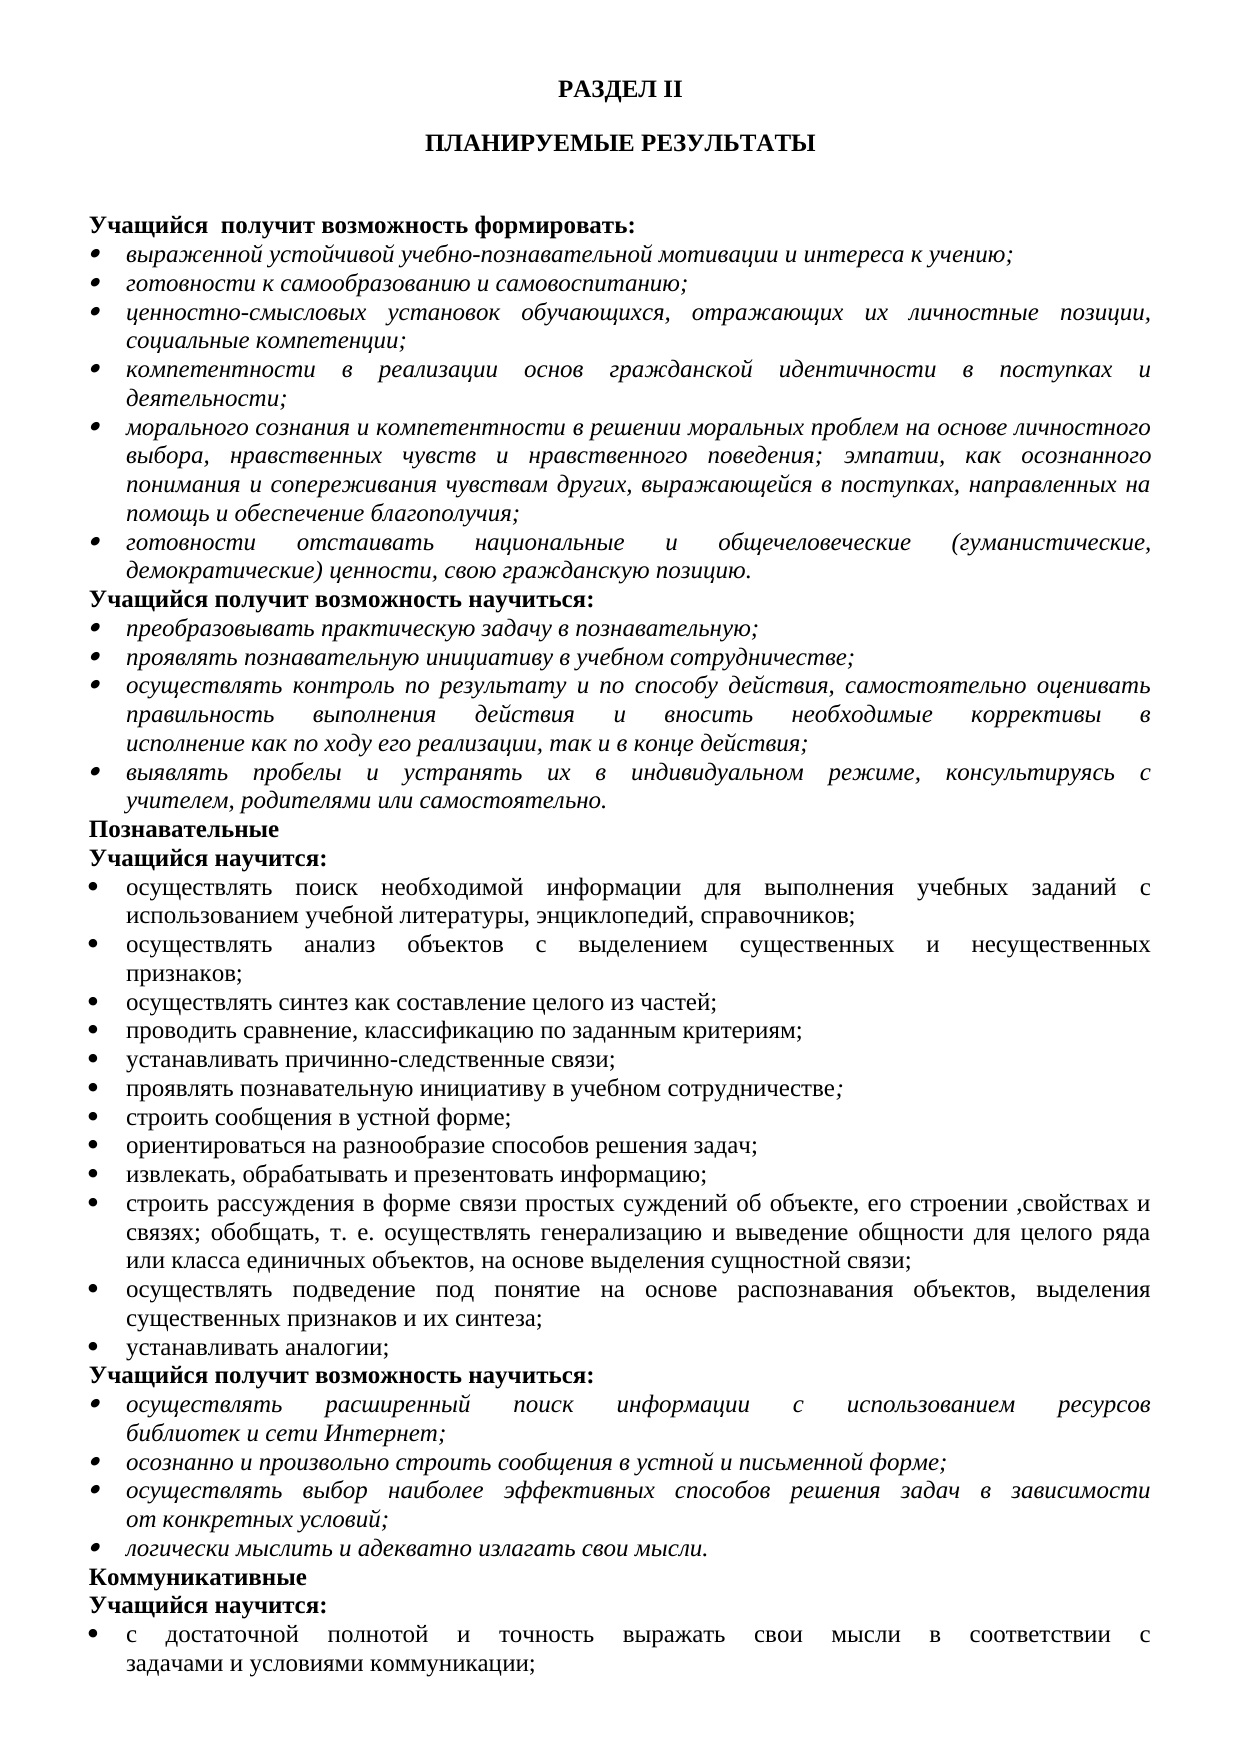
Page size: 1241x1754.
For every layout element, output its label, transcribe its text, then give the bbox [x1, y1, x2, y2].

list проводить сравнение, классификацию по заданным критериям; [89, 1015, 1152, 1044]
list проявлять познавательную инициативу в учебном сотрудничестве; [89, 642, 1152, 670]
list логически мыслить и адекватно излагать свои мысли. [89, 1533, 1152, 1562]
text ПЛАНИРУЕМЫЕ РЕЗУЛЬТАТЫ [89, 128, 1152, 156]
list осуществлять анализ объектов с выделением существенных и несущественных признаков; [89, 929, 1152, 987]
list строить сообщения в устной форме; [89, 1102, 1152, 1130]
list выявлять пробелы и устранять их в индивидуальном режиме, консультируясь с учителем, родителями или самостоятельно. [89, 757, 1152, 814]
list извлекать, обрабатывать и презентовать информацию; [89, 1159, 1152, 1188]
list морального сознания и компетентности в решении моральных проблем на основе личностного выбора, нравственных чувств и нравственного поведения; эмпатии, как осознанного понимания и сопереживания чувствам других, выражающейся в поступках, направленных на помощь и обеспечение благополучия; [89, 412, 1152, 527]
list устанавливать аналогии; [89, 1332, 1152, 1360]
list осуществлять подведение под понятие на основе распознавания объектов, выделения существенных признаков и их синтеза; [89, 1274, 1152, 1332]
list осуществлять поиск необходимой информации для выполнения учебных заданий с использованием учебной литературы, энциклопедий, справочников; [89, 872, 1152, 929]
text Учащийся получит возможность научиться: [89, 584, 1152, 613]
text Познавательные [89, 814, 1152, 843]
list преобразовывать практическую задачу в познавательную; [89, 613, 1152, 642]
list с достаточной полнотой и точность выражать свои мысли в соответствии с задачами и условиями коммуникации; [89, 1619, 1152, 1677]
text Учащийся научится: [89, 1590, 1152, 1619]
text Коммуникативные [89, 1562, 1152, 1590]
list ценностно-смысловых установок обучающихся, отражающих их личностные позиции, социальные компетенции; [89, 297, 1152, 354]
list ориентироваться на разнообразие способов решения задач; [89, 1130, 1152, 1159]
list осуществлять расширенный поиск информации с использованием ресурсов библиотек и сети Интернет; [89, 1389, 1152, 1447]
list осуществлять синтез как составление целого из частей; [89, 987, 1152, 1015]
text Учащийся получит возможность формировать: [89, 210, 1152, 239]
text РАЗДЕЛ II [89, 74, 1152, 103]
list готовности к самообразованию и самовоспитанию; [89, 268, 1152, 297]
list строить рассуждения в форме связи простых суждений об объекте, его строении ,свойствах и связях; обобщать, т. е. осуществлять генерализацию и выведение общности для целого ряда или класса единичных объектов, на основе выделения сущностной связи; [89, 1188, 1152, 1274]
text Учащийся получит возможность научиться: [89, 1360, 1152, 1389]
list проявлять познавательную инициативу в учебном сотрудничестве; [89, 1073, 1152, 1102]
list компетентности в реализации основ гражданской идентичности в поступках и деятельности; [89, 354, 1152, 412]
text Учащийся научится: [89, 843, 1152, 872]
list устанавливать причинно-следственные связи; [89, 1044, 1152, 1073]
list осуществлять контроль по результату и по способу действия, самостоятельно оценивать правильность выполнения действия и вносить необходимые коррективы в исполнение как по ходу его реализации, так и в конце действия; [89, 670, 1152, 757]
list готовности отстаивать национальные и общечеловеческие (гуманистические, демократические) ценности, свою гражданскую позицию. [89, 527, 1152, 584]
list осознанно и произвольно строить сообщения в устной и письменной форме; [89, 1447, 1152, 1475]
list осуществлять выбор наиболее эффективных способов решения задач в зависимости от конкретных условий; [89, 1475, 1152, 1533]
list выраженной устойчивой учебно-познавательной мотивации и интереса к учению; [89, 239, 1152, 268]
